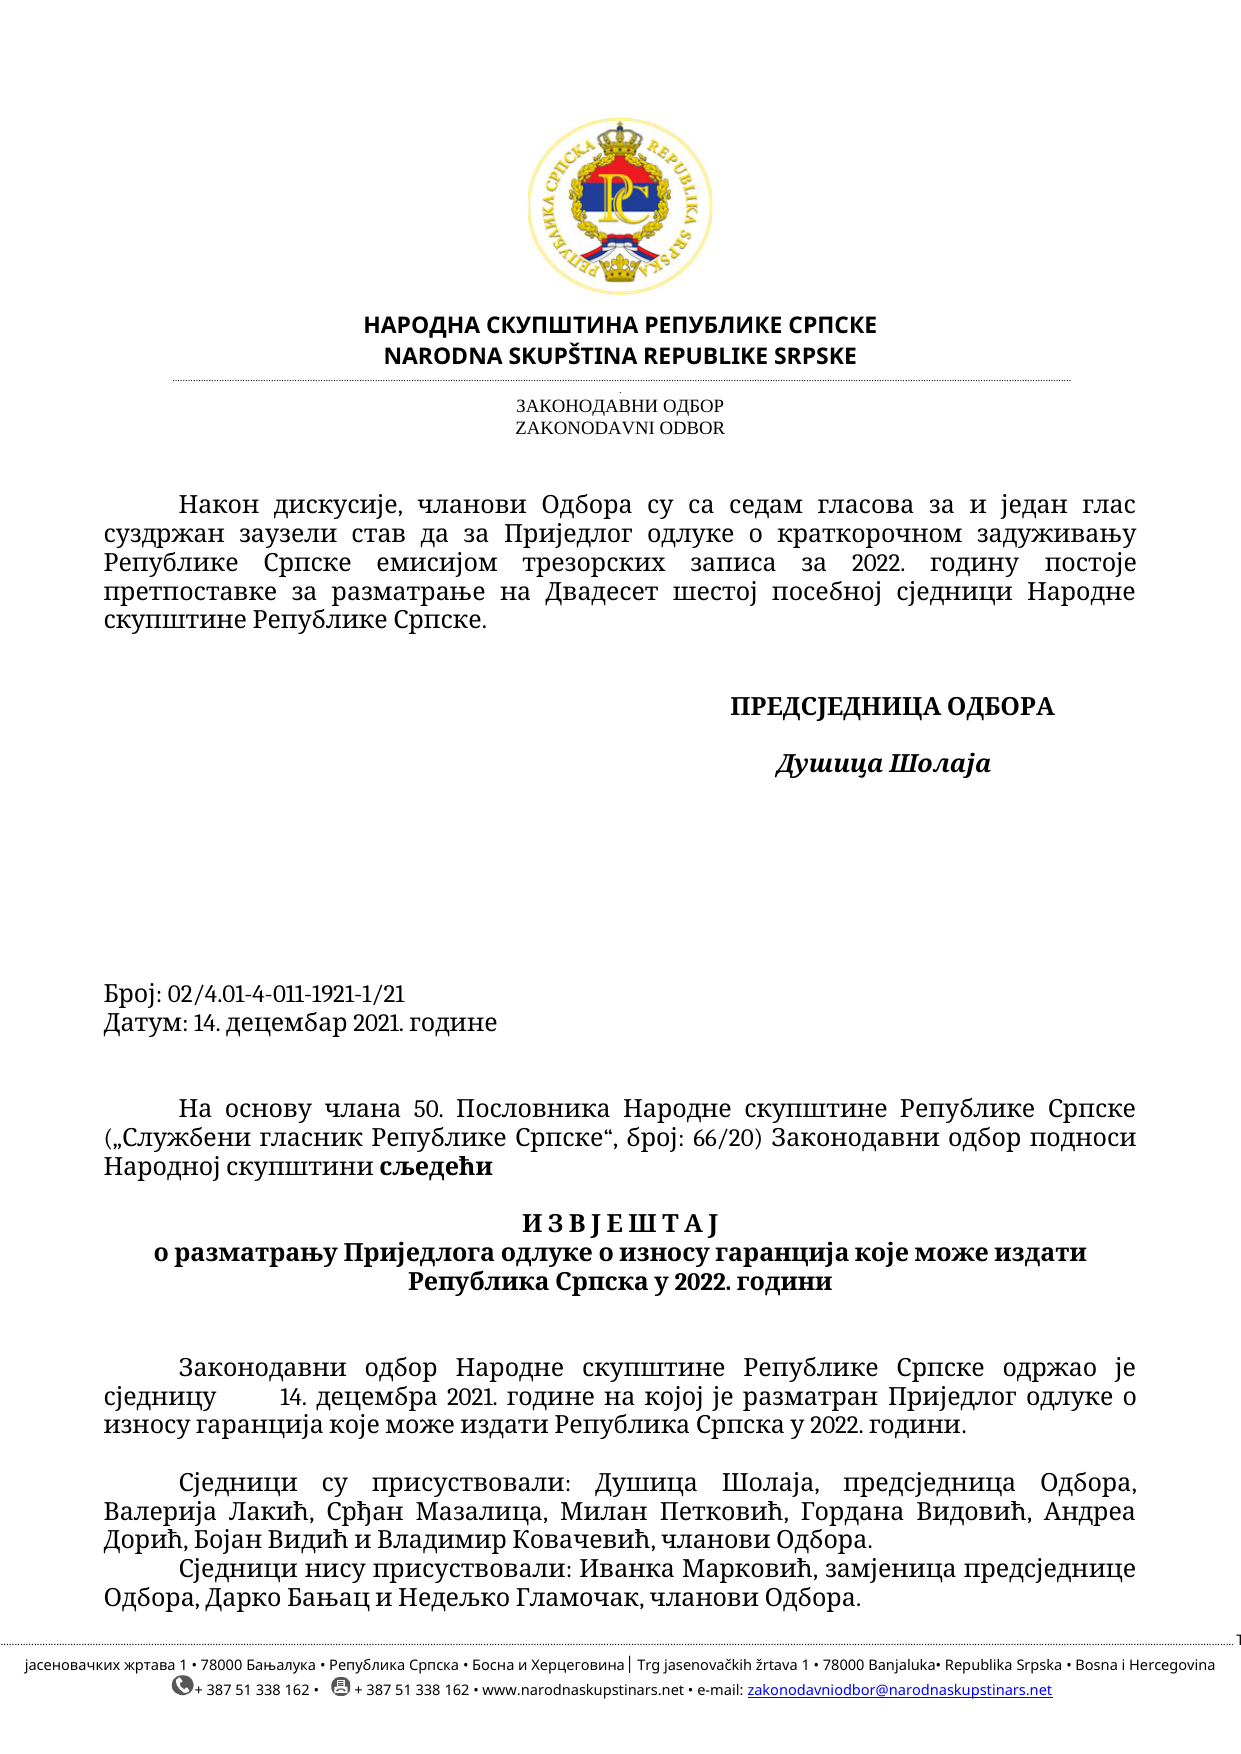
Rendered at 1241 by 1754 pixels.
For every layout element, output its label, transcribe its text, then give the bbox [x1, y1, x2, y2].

text Број: 02/4.01-4-011-1921-1/21 [103, 980, 1137, 1009]
text Након дискусије, чланови Одбора су са седам гласова за и један глас суздржан заузели став да за Приједлог одлуке о краткорочном задуживању Републике Српске емисијом трезорских записа за 2022. годину постоје претпоставке за разматрање на Двадесет шестој посебној сједници Народне скупштине Републике Српске. [103, 491, 1137, 635]
text Сједници су присуствовали: Душица Шолаја, предсједница Одбора, Валерија Лакић, Срђан Мазалица, Милан Петковић, Гордана Видовић, Андреа Дорић, Бојан Видић и Владимир Ковачевић, чланови Одбора. [103, 1469, 1137, 1555]
text И З В Ј Е Ш Т А Ј [103, 1210, 1137, 1239]
text ПРЕДСЈЕДНИЦА ОДБОРА [103, 692, 1137, 721]
text Датум: 14. децембар 2021. године [103, 1009, 1137, 1037]
text Сједници нису присуствовали: Иванка Марковић, замјеница предсједнице Одбора, Дарко Бањац и Недељко Гламочак, чланови Одбора. [103, 1555, 1137, 1612]
text На основу члана 50. Пословника Народне скупштине Републике Српске („Службени гласник Републике Српске“, број: 66/20) Законодавни одбор подноси Народној скупштини сљедећи [103, 1095, 1137, 1181]
text Законодавни одбор Народне скупштине Републике Српске одржао је сједницу 14. децембра 2021. године на којој је разматран Приједлог одлуке о износу гаранција које може издати Република Српска у 2022. години. [103, 1354, 1137, 1440]
text о разматрању Приједлога одлуке о износу гаранција које може издати Република Српска у 2022. години [103, 1239, 1137, 1296]
text Душица Шолаја [103, 750, 1137, 779]
